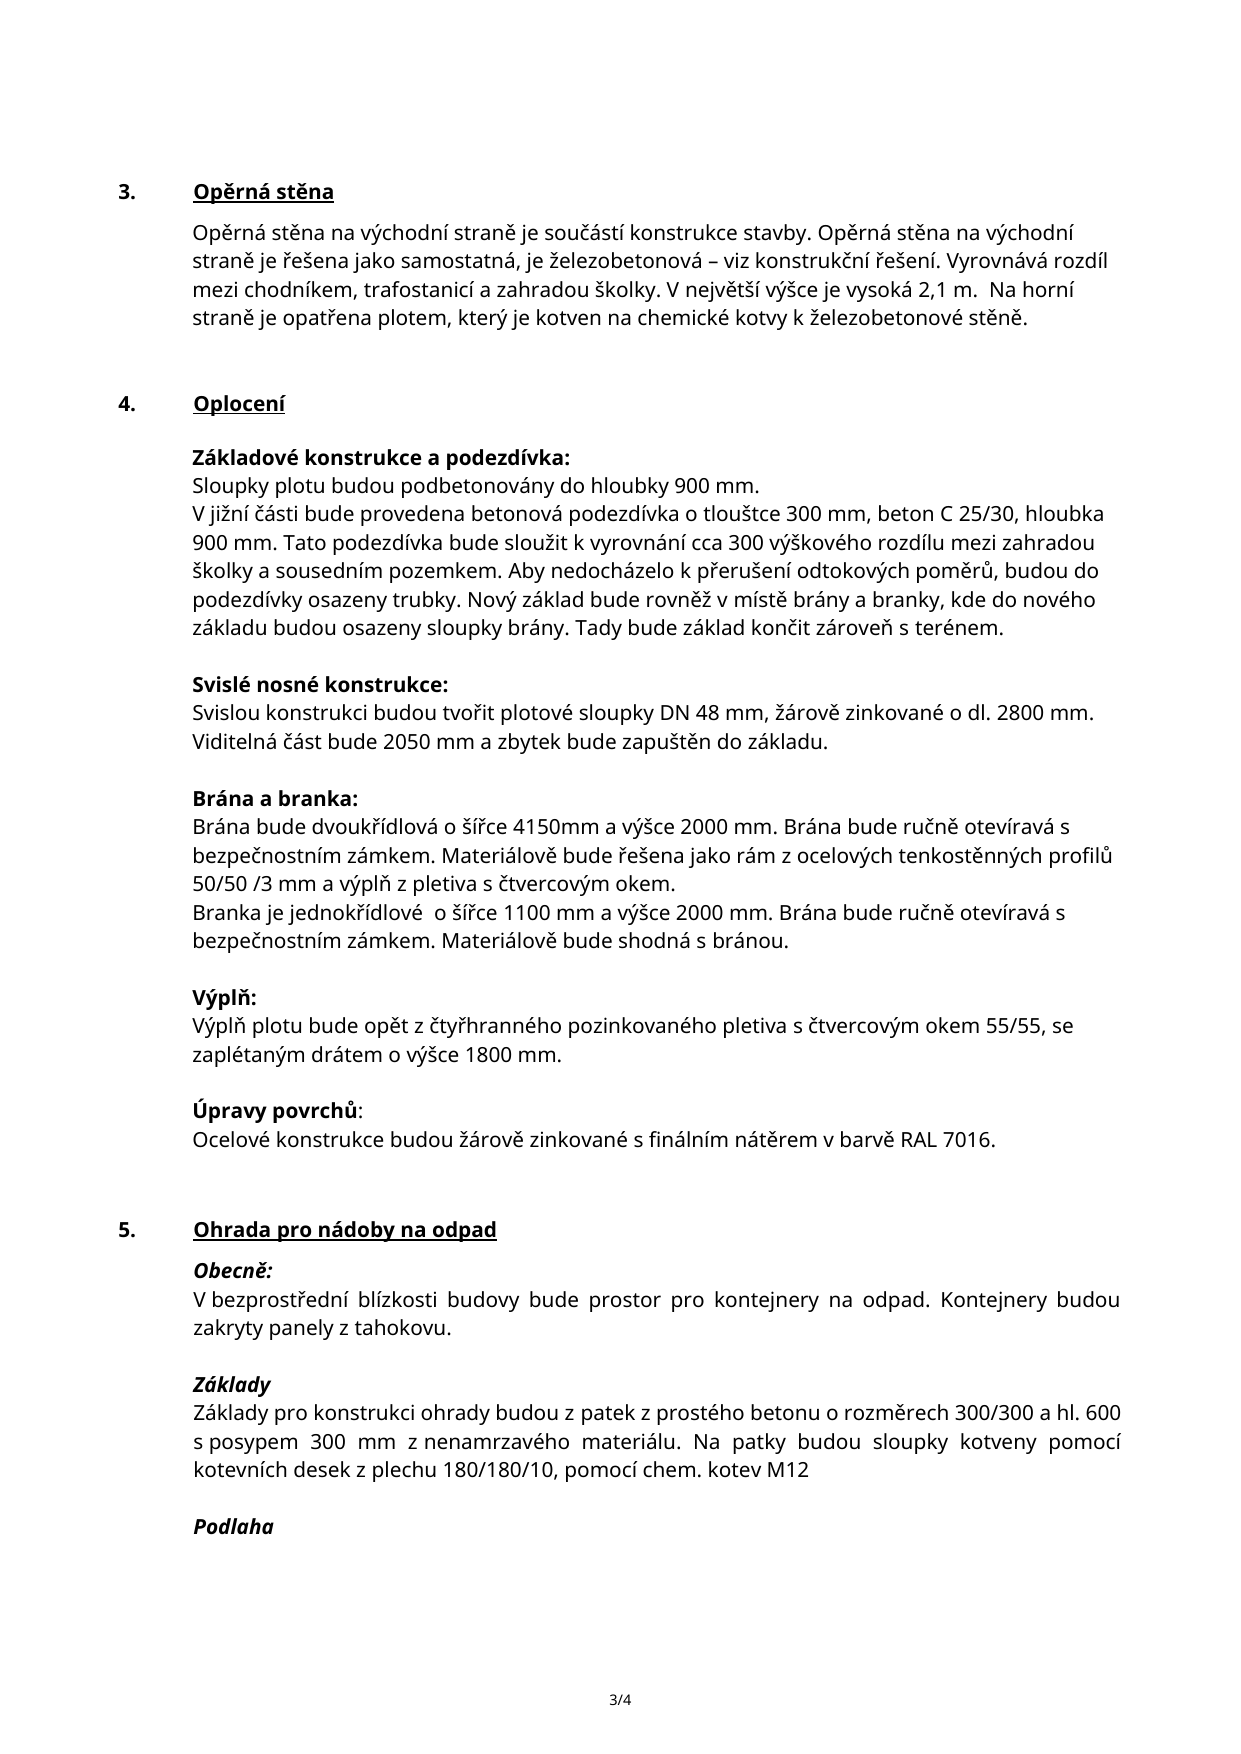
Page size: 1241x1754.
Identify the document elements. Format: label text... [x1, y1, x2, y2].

text Branka je jednokřídlové o šířce 1100 mm a výšce 2000 mm. Brána bude ručně otevíravá s bezpečnostním zámkem. Materiálově bude shodná s bránou. [192, 898, 1122, 954]
text Výplň plotu bude opět z čtyřhranného pozinkovaného pletiva s čtvercovým okem 55/55, se zaplétaným drátem o výšce 1800 mm. [192, 1011, 1122, 1068]
text Sloupky plotu budou podbetonovány do hloubky 900 mm. [192, 471, 1122, 499]
list Obecně: [193, 1256, 1122, 1285]
list Základy pro konstrukci ohrady budou z patek z prostého betonu o rozměrech 300/300 a hl. 600 s posypem 300 mm z nenamrzavého materiálu. Na patky budou sloupky kotveny pomocí kotevních desek z plechu 180/180/10, pomocí chem. kotev M12 [193, 1398, 1122, 1484]
text Výplň: [192, 983, 1122, 1011]
subtitle Oplocení [118, 389, 1122, 417]
text Svislou konstrukci budou tvořit plotové sloupky DN 48 mm, žárově zinkované o dl. 2800 mm. Viditelná část bude 2050 mm a zbytek bude zapuštěn do základu. [192, 698, 1122, 755]
subtitle Ohrada pro nádoby na odpad [118, 1215, 1122, 1244]
text Opěrná stěna na východní straně je součástí konstrukce stavby. Opěrná stěna na východní straně je řešena jako samostatná, je železobetonová – viz konstrukční řešení. Vyrovnává rozdíl mezi chodníkem, trafostanicí a zahradou školky. V největší výšce je vysoká 2,1 m. Na horní straně je opatřena plotem, který je kotven na chemické kotvy k železobetonové stěně. [192, 218, 1122, 332]
text Brána bude dvoukřídlová o šířce 4150mm a výšce 2000 mm. Brána bude ručně otevíravá s bezpečnostním zámkem. Materiálově bude řešena jako rám z ocelových tenkostěnných profilů 50/50 /3 mm a výplň z pletiva s čtvercovým okem. [192, 812, 1122, 898]
subtitle Opěrná stěna [118, 177, 1122, 206]
text Svislé nosné konstrukce: [118, 670, 1122, 698]
list Podlaha [193, 1512, 1122, 1541]
text Ocelové konstrukce budou žárově zinkované s finálním nátěrem v barvě RAL 7016. [192, 1125, 1122, 1153]
text Brána a branka: [118, 784, 1122, 812]
text Základové konstrukce a podezdívka: [192, 443, 1122, 471]
list Základy [193, 1370, 1122, 1398]
list V bezprostřední blízkosti budovy bude prostor pro kontejnery na odpad. Kontejnery budou zakryty panely z tahokovu. [193, 1285, 1122, 1342]
text Úpravy povrchů: [192, 1097, 1122, 1125]
text V jižní části bude provedena betonová podezdívka o tlouštce 300 mm, beton C 25/30, hloubka 900 mm. Tato podezdívka bude sloužit k vyrovnání cca 300 výškového rozdílu mezi zahradou školky a sousedním pozemkem. Aby nedocházelo k přerušení odtokových poměrů, budou do podezdívky osazeny trubky. Nový základ bude rovněž v místě brány a branky, kde do nového základu budou osazeny sloupky brány. Tady bude základ končit zároveň s terénem. [192, 499, 1122, 642]
